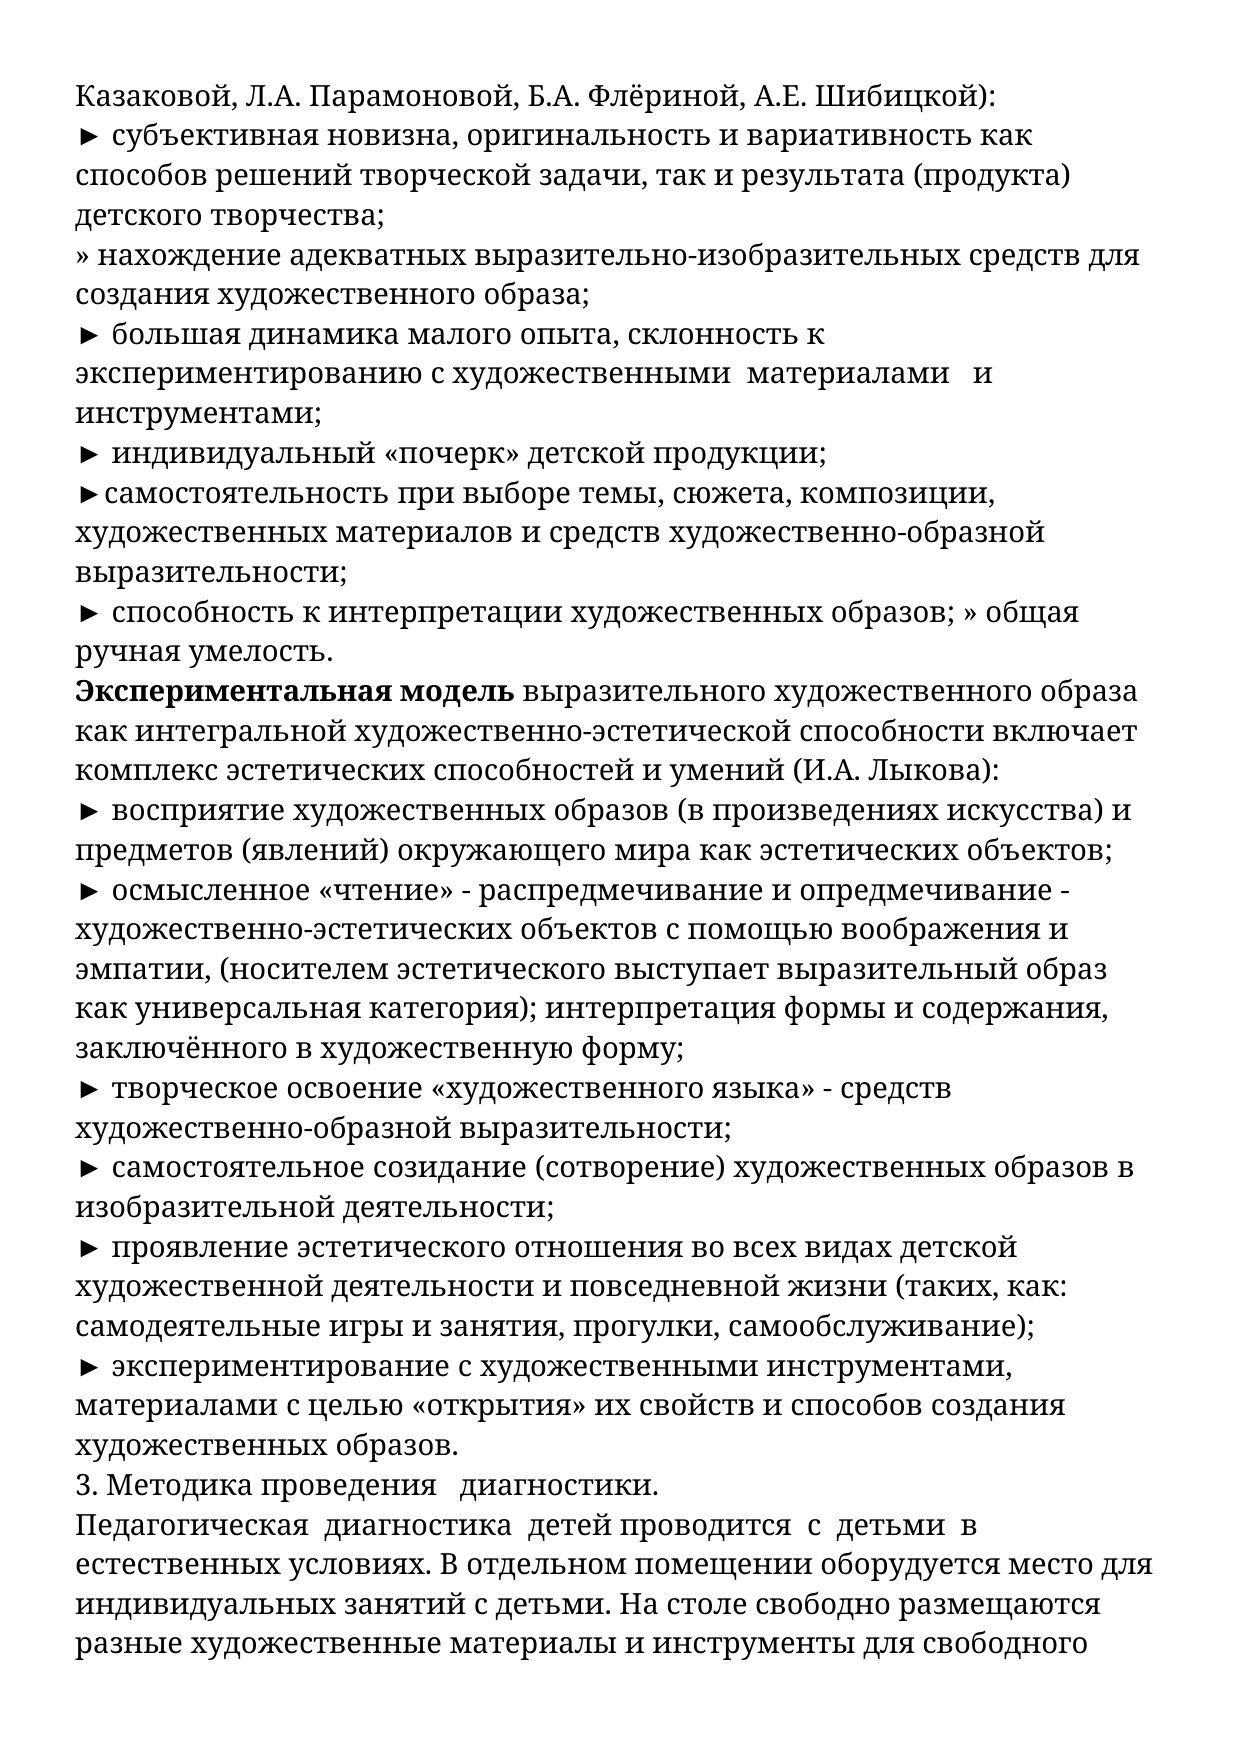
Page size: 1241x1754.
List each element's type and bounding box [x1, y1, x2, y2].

text [75, 75, 1165, 1662]
